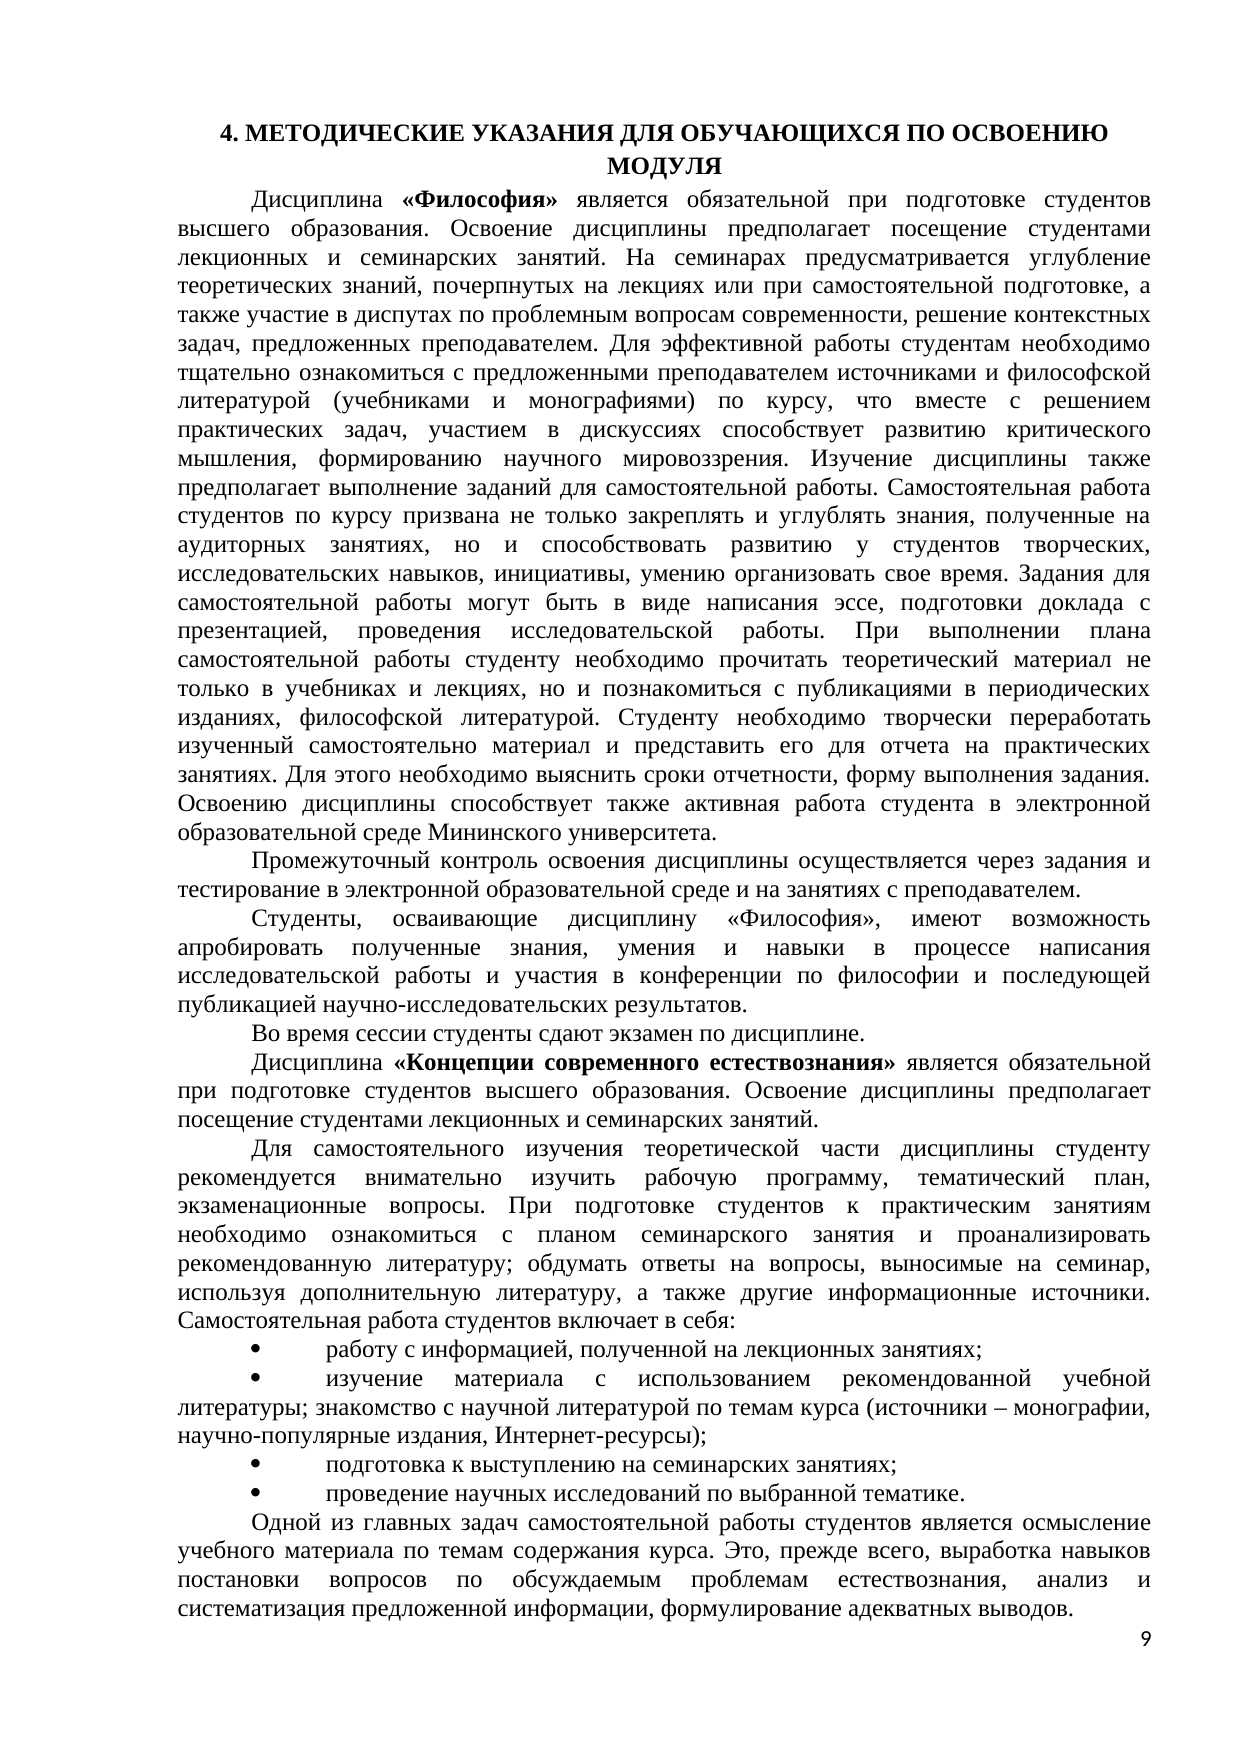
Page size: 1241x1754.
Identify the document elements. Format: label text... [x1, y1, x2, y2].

text Во время сессии студенты сдают экзамен по дисциплине. [177, 1018, 1152, 1047]
text Для самостоятельного изучения теоретической части дисциплины студенту рекомендуется внимательно изучить рабочую программу, тематический план, экзаменационные вопросы. При подготовке студентов к практическим занятиям необходимо ознакомиться с планом семинарского занятия и проанализировать рекомендованную литературу; обдумать ответы на вопросы, выносимые на семинар, используя дополнительную литературу, а также другие информационные источники. Самостоятельная работа студентов включает в себя: [177, 1133, 1152, 1334]
text Одной из главных задач самостоятельной работы студентов является осмысление учебного материала по темам содержания курса. Это, прежде всего, выработка навыков постановки вопросов по обсуждаемым проблемам естествознания, анализ и систематизация предложенной информации, формулирование адекватных выводов. [177, 1507, 1152, 1622]
list работу с информацией, полученной на лекционных занятиях; [177, 1334, 1152, 1363]
text Дисциплина «Философия» является обязательной при подготовке студентов высшего образования. Освоение дисциплины предполагает посещение студентами лекционных и семинарских занятий. На семинарах предусматривается углубление теоретических знаний, почерпнутых на лекциях или при самостоятельной подготовке, а также участие в диспутах по проблемным вопросам современности, решение контекстных задач, предложенных преподавателем. Для эффективной работы студентам необходимо тщательно ознакомиться с предложенными преподавателем источниками и философской литературой (учебниками и монографиями) по курсу, что вместе с решением практических задач, участием в дискуссиях способствует развитию критического мышления, формированию научного мировоззрения. Изучение дисциплины также предполагает выполнение заданий для самостоятельной работы. Самостоятельная работа студентов по курсу призвана не только закреплять и углублять знания, полученные на аудиторных занятиях, но и способствовать развитию у студентов творческих, исследовательских навыков, инициативы, умению организовать свое время. Задания для самостоятельной работы могут быть в виде написания эссе, подготовки доклада с презентацией, проведения исследовательской работы. При выполнении плана самостоятельной работы студенту необходимо прочитать теоретический материал не только в учебниках и лекциях, но и познакомиться с публикациями в периодических изданиях, философской литературой. Студенту необходимо творчески переработать изученный самостоятельно материал и представить его для отчета на практических занятиях. Для этого необходимо выяснить сроки отчетности, форму выполнения задания. Освоению дисциплины способствует также активная работа студента в электронной образовательной среде Мининского университета. [177, 184, 1152, 845]
text Дисциплина «Концепции современного естествознания» является обязательной при подготовке студентов высшего образования. Освоение дисциплины предполагает посещение студентами лекционных и семинарских занятий. [177, 1047, 1152, 1133]
text Промежуточный контроль освоения дисциплины осуществляется через задания и тестирование в электронной образовательной среде и на занятиях с преподавателем. [177, 845, 1152, 903]
text Студенты, осваивающие дисциплину «Философия», имеют возможность апробировать полученные знания, умения и навыки в процессе написания исследовательской работы и участия в конференции по философии и последующей публикацией научно-исследовательских результатов. [177, 903, 1152, 1018]
list подготовка к выступлению на семинарских занятиях; [177, 1449, 1152, 1478]
list изучение материала с использованием рекомендованной учебной литературы; знакомство с научной литературой по темам курса (источники – монографии, научно-популярные издания, Интернет-ресурсы); [177, 1363, 1152, 1449]
subtitle 4. Методические указания для обучающихся по освоению модуля [177, 118, 1152, 180]
list проведение научных исследований по выбранной тематике. [177, 1478, 1152, 1507]
